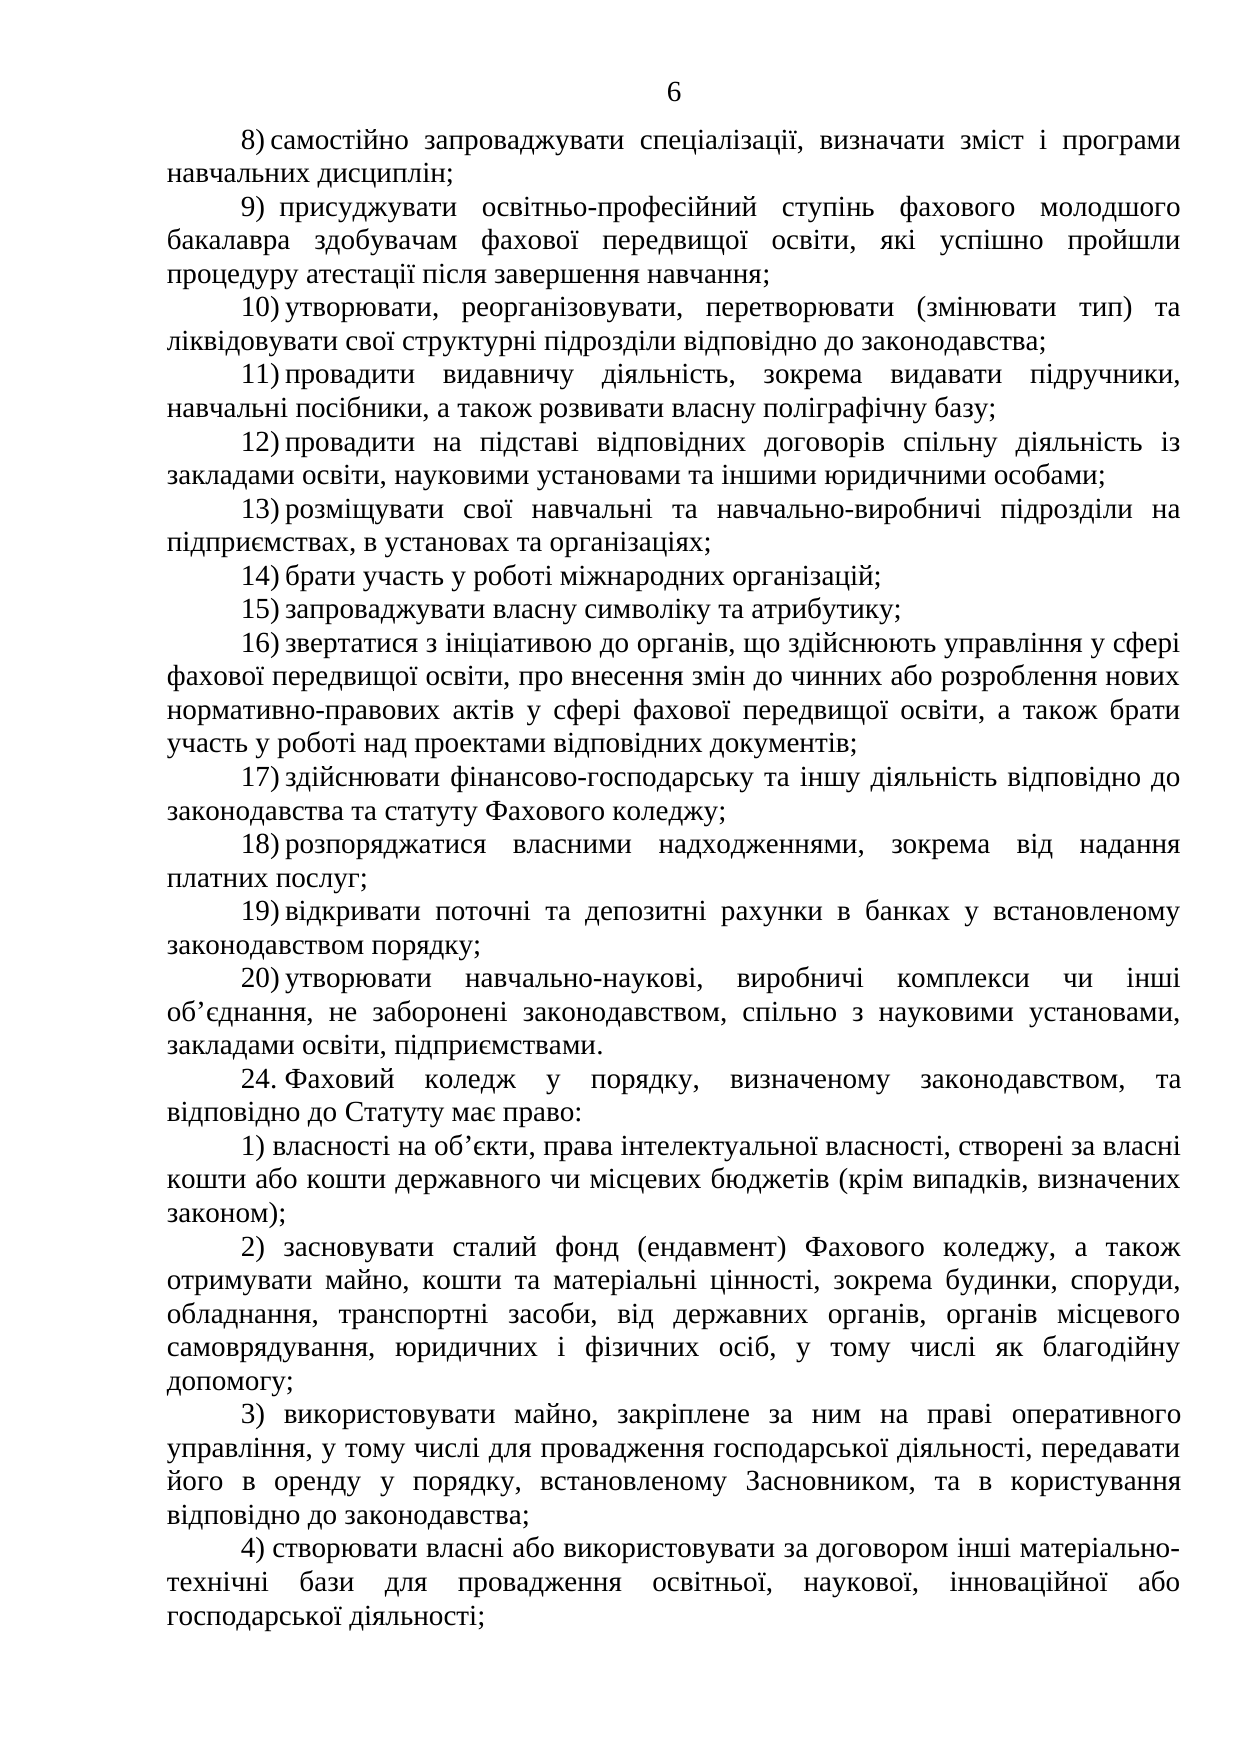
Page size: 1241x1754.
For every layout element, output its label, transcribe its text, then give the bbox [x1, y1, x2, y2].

text 2) засновувати сталий фонд (ендавмент) Фахового коледжу, а також отримувати майно, кошти та матеріальні цінності, зокрема будинки, споруди, обладнання, транспортні засоби, від державних органів, органів місцевого самоврядування, юридичних і фізичних осіб, у тому числі як благодійну допомогу; [167, 1229, 1181, 1396]
list присуджувати освітньо-професійний ступінь фахового молодшого бакалавра здобувачам фахової передвищої освіти, які успішно пройшли процедуру атестації після завершення навчання; [167, 189, 1181, 223]
list звертатися з ініціативою до органів, що здійснюють управління у сфері фахової передвищої освіти, про внесення змін до чинних або розроблення нових нормативно-правових актів у сфері фахової передвищої освіти, а також брати участь у роботі над проектами відповідних документів; [167, 625, 1181, 759]
list утворювати, реорганізовувати, перетворювати (змінювати тип) та ліквідовувати свої структурні підрозділи відповідно до законодавства; [167, 289, 1181, 357]
list провадити видавничу діяльність, зокрема видавати підручники, навчальні посібники, а також розвивати власну поліграфічну базу; [167, 357, 1181, 424]
list запроваджувати власну символіку та атрибутику; [167, 591, 1181, 625]
list присуджувати освітньо-професійний ступінь фахового молодшого бакалавра здобувачам фахової передвищої освіти, які успішно пройшли процедуру атестації після завершення навчання; [762, 256, 1181, 289]
list відкривати поточні та депозитні рахунки в банках у встановленому законодавством порядку; [167, 893, 1181, 960]
list самостійно запроваджувати спеціалізації, визначати зміст і програми навчальних дисциплін; [167, 122, 1181, 189]
list розміщувати свої навчальні та навчально-виробничі підрозділи на підприємствах, в установах та організаціях; [167, 491, 1181, 558]
list розпоряджатися власними надходженнями, зокрема від надання платних послуг; [167, 826, 1181, 893]
text 3) використовувати майно, закріплене за ним на праві оперативного управління, у тому числі для провадження господарської діяльності, передавати його в оренду у порядку, встановленому Засновником, та в користування відповідно до законодавства; [167, 1396, 1181, 1531]
list здійснювати фінансово-господарську та іншу діяльність відповідно до законодавства та статуту Фахового коледжу; [167, 759, 1181, 826]
list брати участь у роботі міжнародних організацій; [167, 558, 1181, 591]
list утворювати навчально-наукові, виробничі комплекси чи інші об’єднання, не заборонені законодавством, спільно з науковими установами, закладами освіти, підприємствами. [167, 960, 1181, 1061]
text 1) власності на об’єкти, права інтелектуальної власності, створені за власні кошти або кошти державного чи місцевих бюджетів (крім випадків, визначених законом); [167, 1128, 1181, 1229]
text 4) створювати власні або використовувати за договором інші матеріально-технічні бази для провадження освітньої, наукової, інноваційної або господарської діяльності; [167, 1531, 1181, 1631]
list провадити на підставі відповідних договорів спільну діяльність із закладами освіти, науковими установами та іншими юридичними особами; [167, 424, 1181, 491]
text 24. Фаховий коледж у порядку, визначеному законодавством, та відповідно до Статуту має право: [167, 1061, 1181, 1128]
